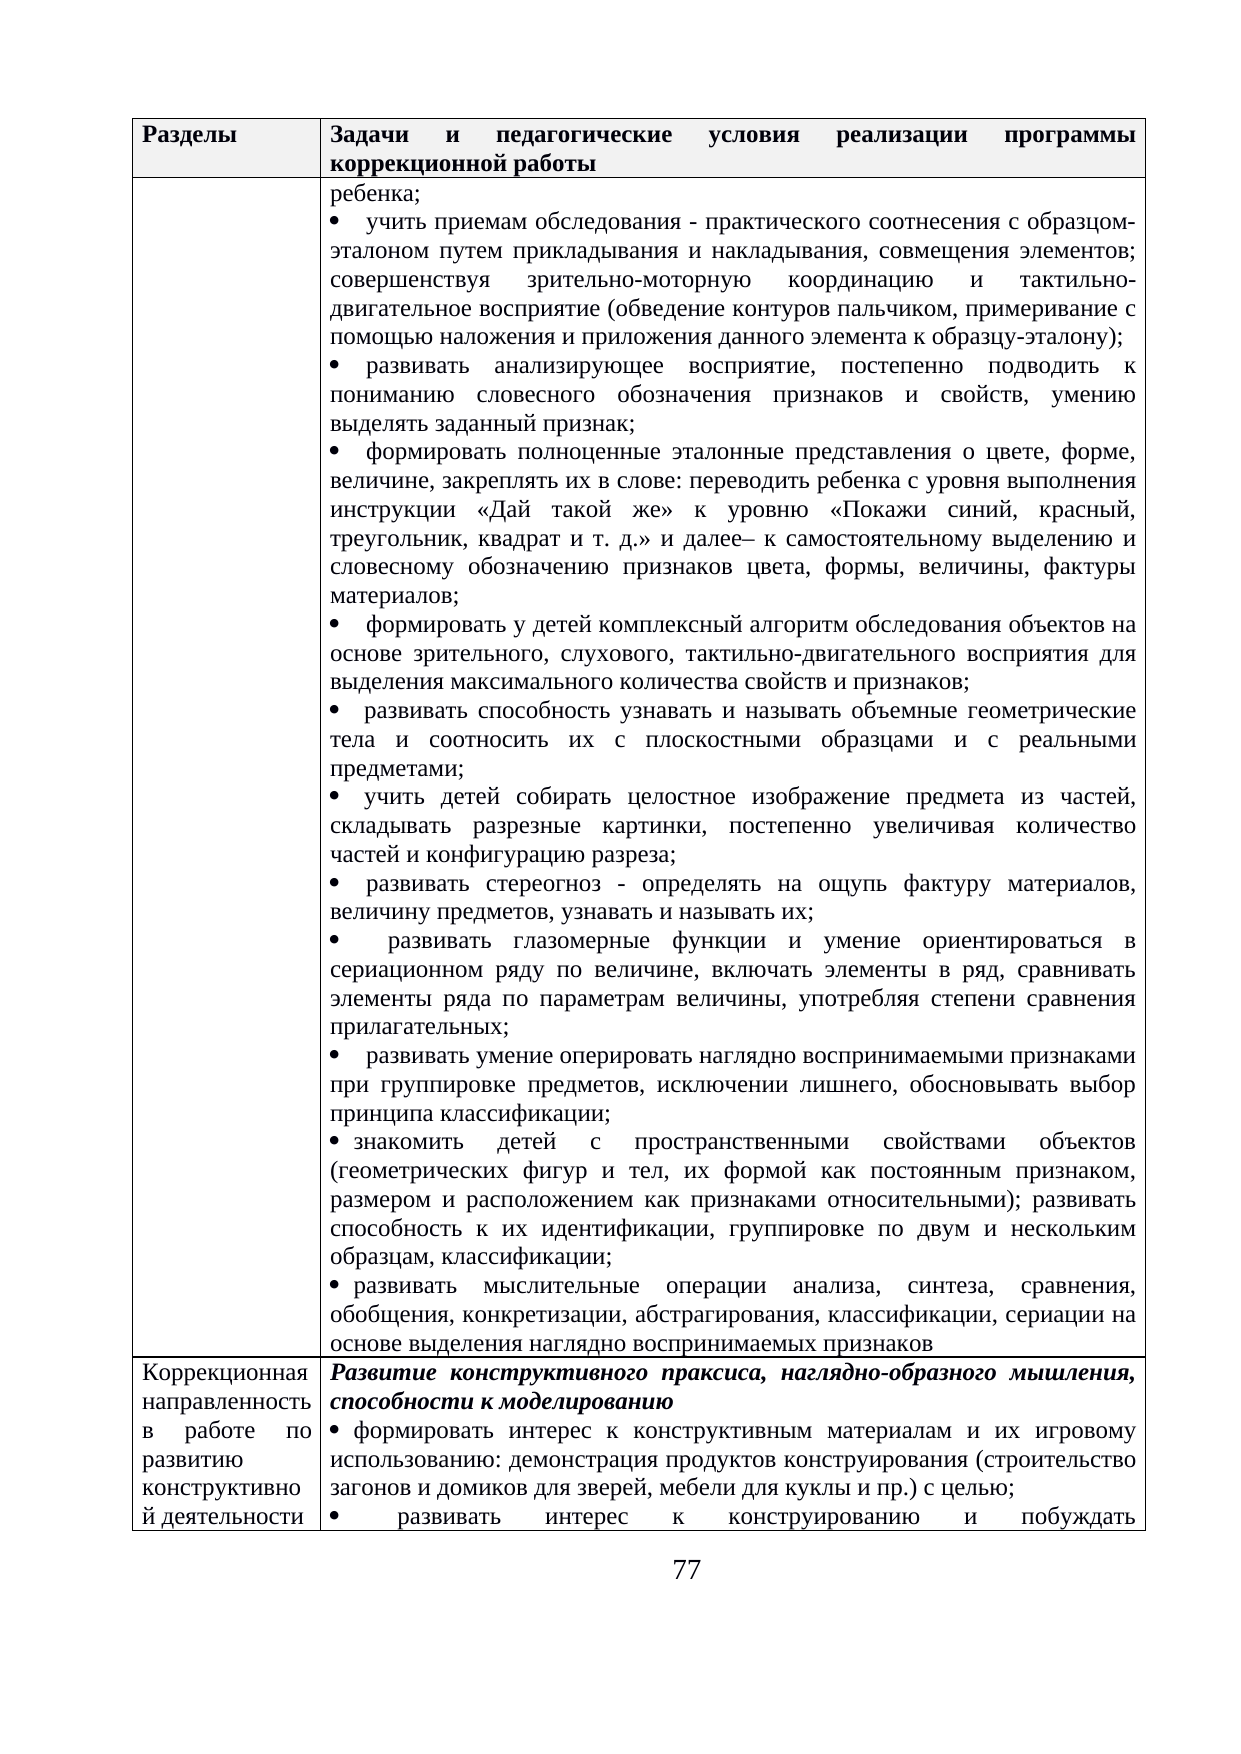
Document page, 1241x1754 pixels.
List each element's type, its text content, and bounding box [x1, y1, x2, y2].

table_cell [321, 178, 1145, 1356]
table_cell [321, 1358, 1145, 1530]
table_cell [133, 178, 320, 1356]
table_header Задачи и педагогические условия реализации программы коррекционной работы [321, 119, 1145, 177]
table_header Разделы [133, 119, 320, 177]
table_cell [133, 1358, 320, 1530]
